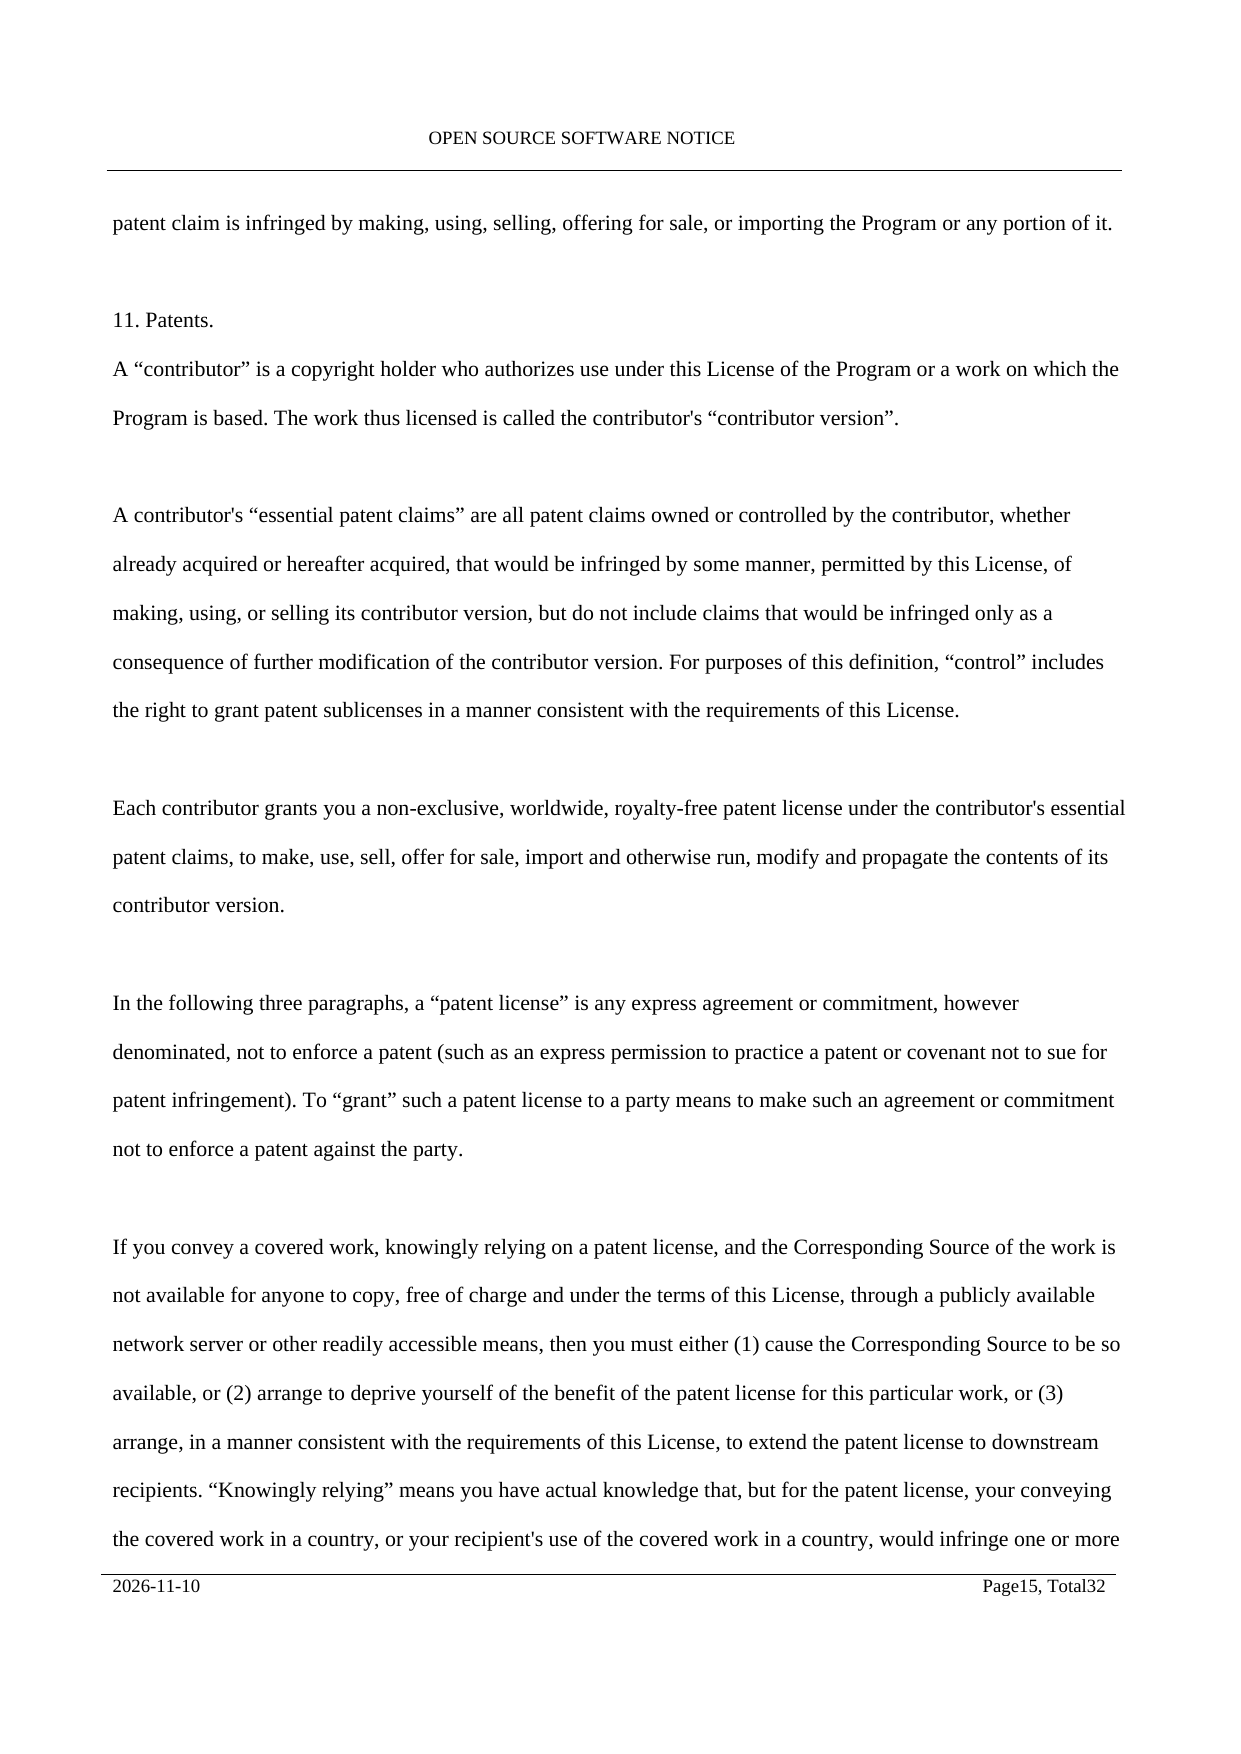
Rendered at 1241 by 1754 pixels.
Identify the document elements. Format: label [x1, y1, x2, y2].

text [112, 206, 1128, 1555]
